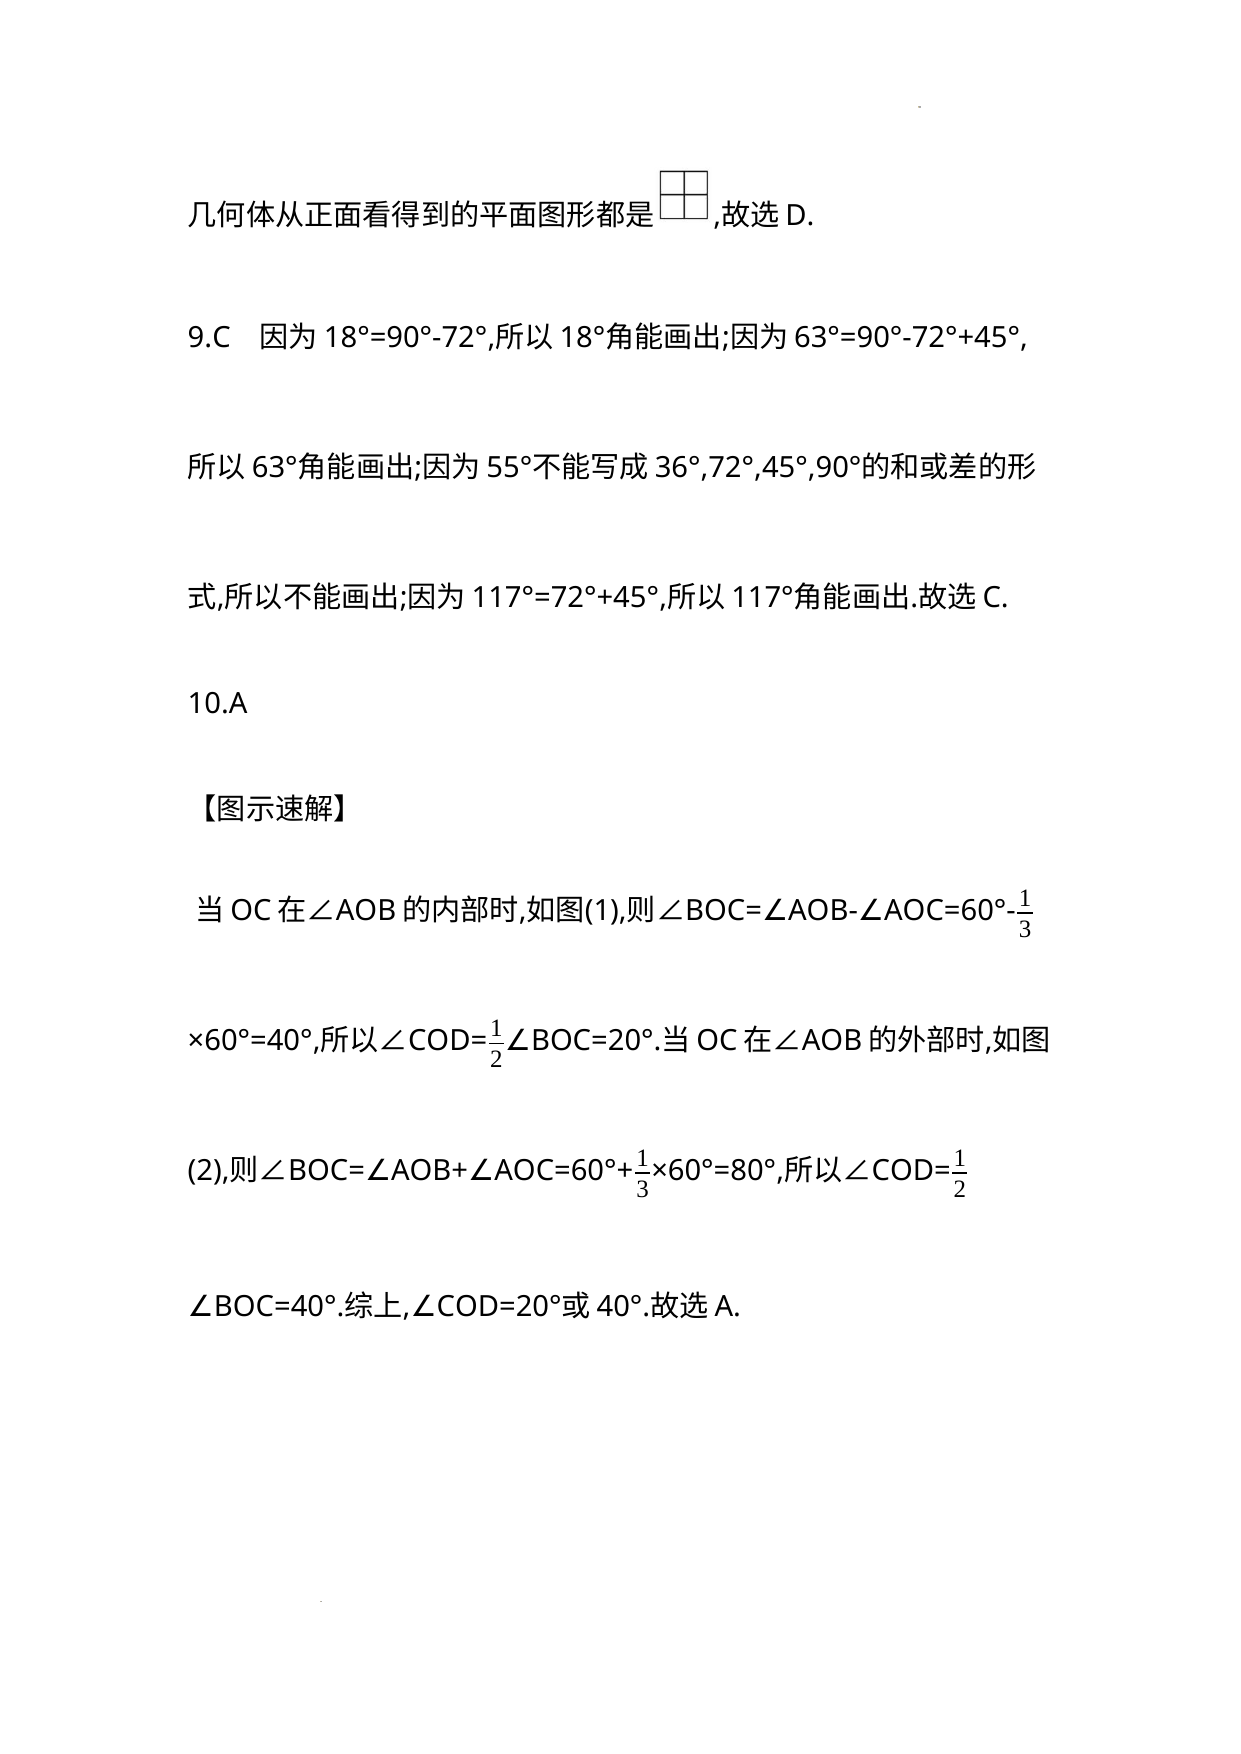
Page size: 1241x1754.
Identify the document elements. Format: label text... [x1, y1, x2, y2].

text 9.C 因为18°=90°-72°,所以18°角能画出;因为63°=90°-72°+45°,所以63°角能画出;因为55°不能写成36°,72°,45°,90°的和或差的形式,所以不能画出;因为117°=72°+45°,所以117°角能画出.故选C. [187, 302, 1053, 627]
picture [654, 162, 714, 225]
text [187, 881, 1053, 1336]
text 10.A [187, 669, 1053, 734]
text 【图示速解】 [187, 774, 1053, 839]
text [187, 162, 1053, 259]
